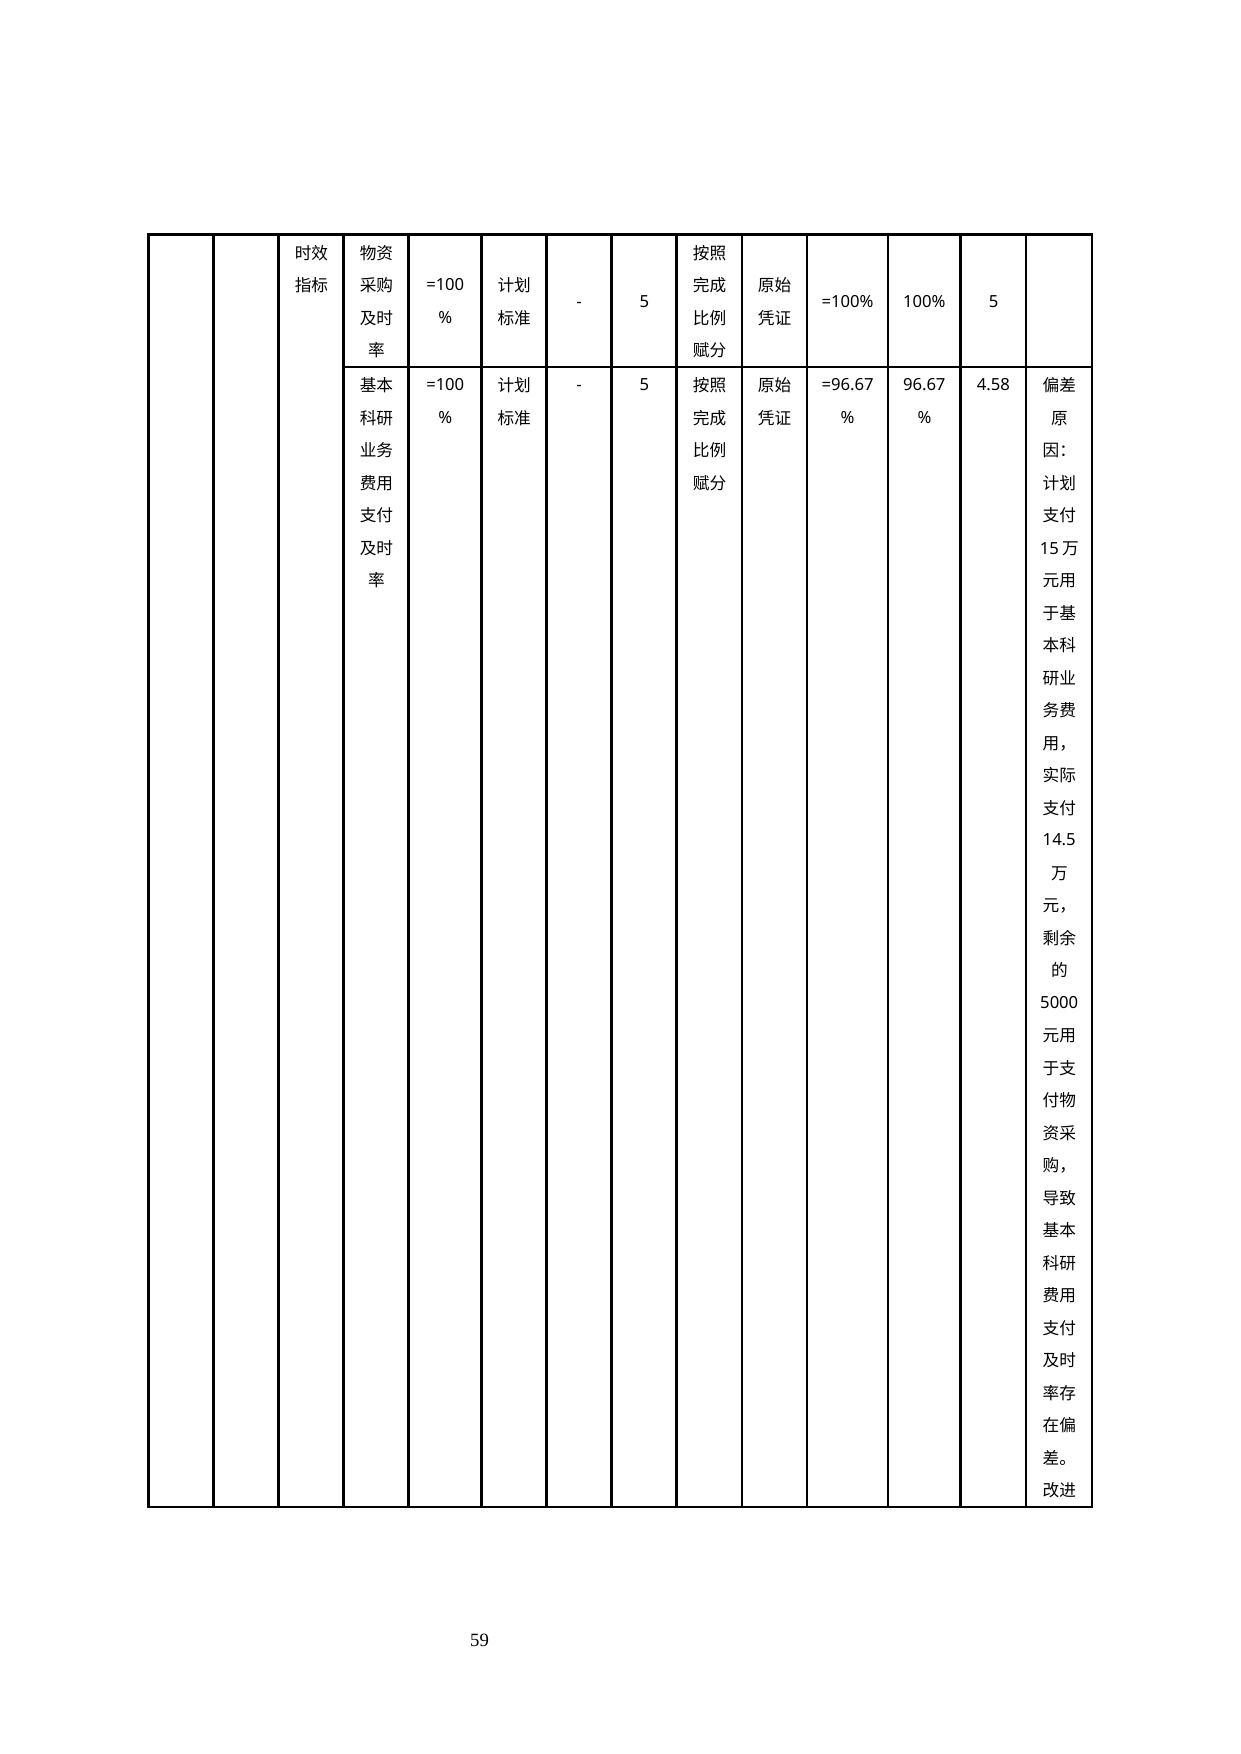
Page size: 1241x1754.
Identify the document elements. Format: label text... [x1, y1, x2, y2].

table_cell =100% [808, 236, 887, 366]
table_cell 按照完成比例赋分 [678, 236, 741, 366]
table_cell 96.67% [889, 368, 959, 1506]
table_cell 原始凭证 [743, 368, 806, 1506]
table_cell =100% [410, 368, 480, 1506]
table_cell - [548, 236, 610, 366]
table_cell 按照完成比例赋分 [678, 368, 741, 1506]
table_cell 时效指标 [280, 236, 342, 1506]
table_cell 原始凭证 [743, 236, 806, 366]
table_cell 100% [889, 236, 959, 366]
table_cell 5 [613, 368, 675, 1506]
table_cell 物资采购及时率 [345, 236, 407, 366]
table_cell 5 [613, 236, 675, 366]
table_cell 5 [962, 236, 1025, 366]
table_cell 4.58 [962, 368, 1025, 1506]
table_cell 基本科研业务费用支付及时率 [345, 368, 407, 1506]
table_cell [1027, 368, 1091, 1506]
table_cell [1027, 236, 1091, 366]
table_cell =96.67% [808, 368, 887, 1506]
table_cell 计划标准 [483, 368, 545, 1506]
table_cell - [548, 368, 610, 1506]
table_cell 计划标准 [483, 236, 545, 366]
table_cell =100% [410, 236, 480, 366]
